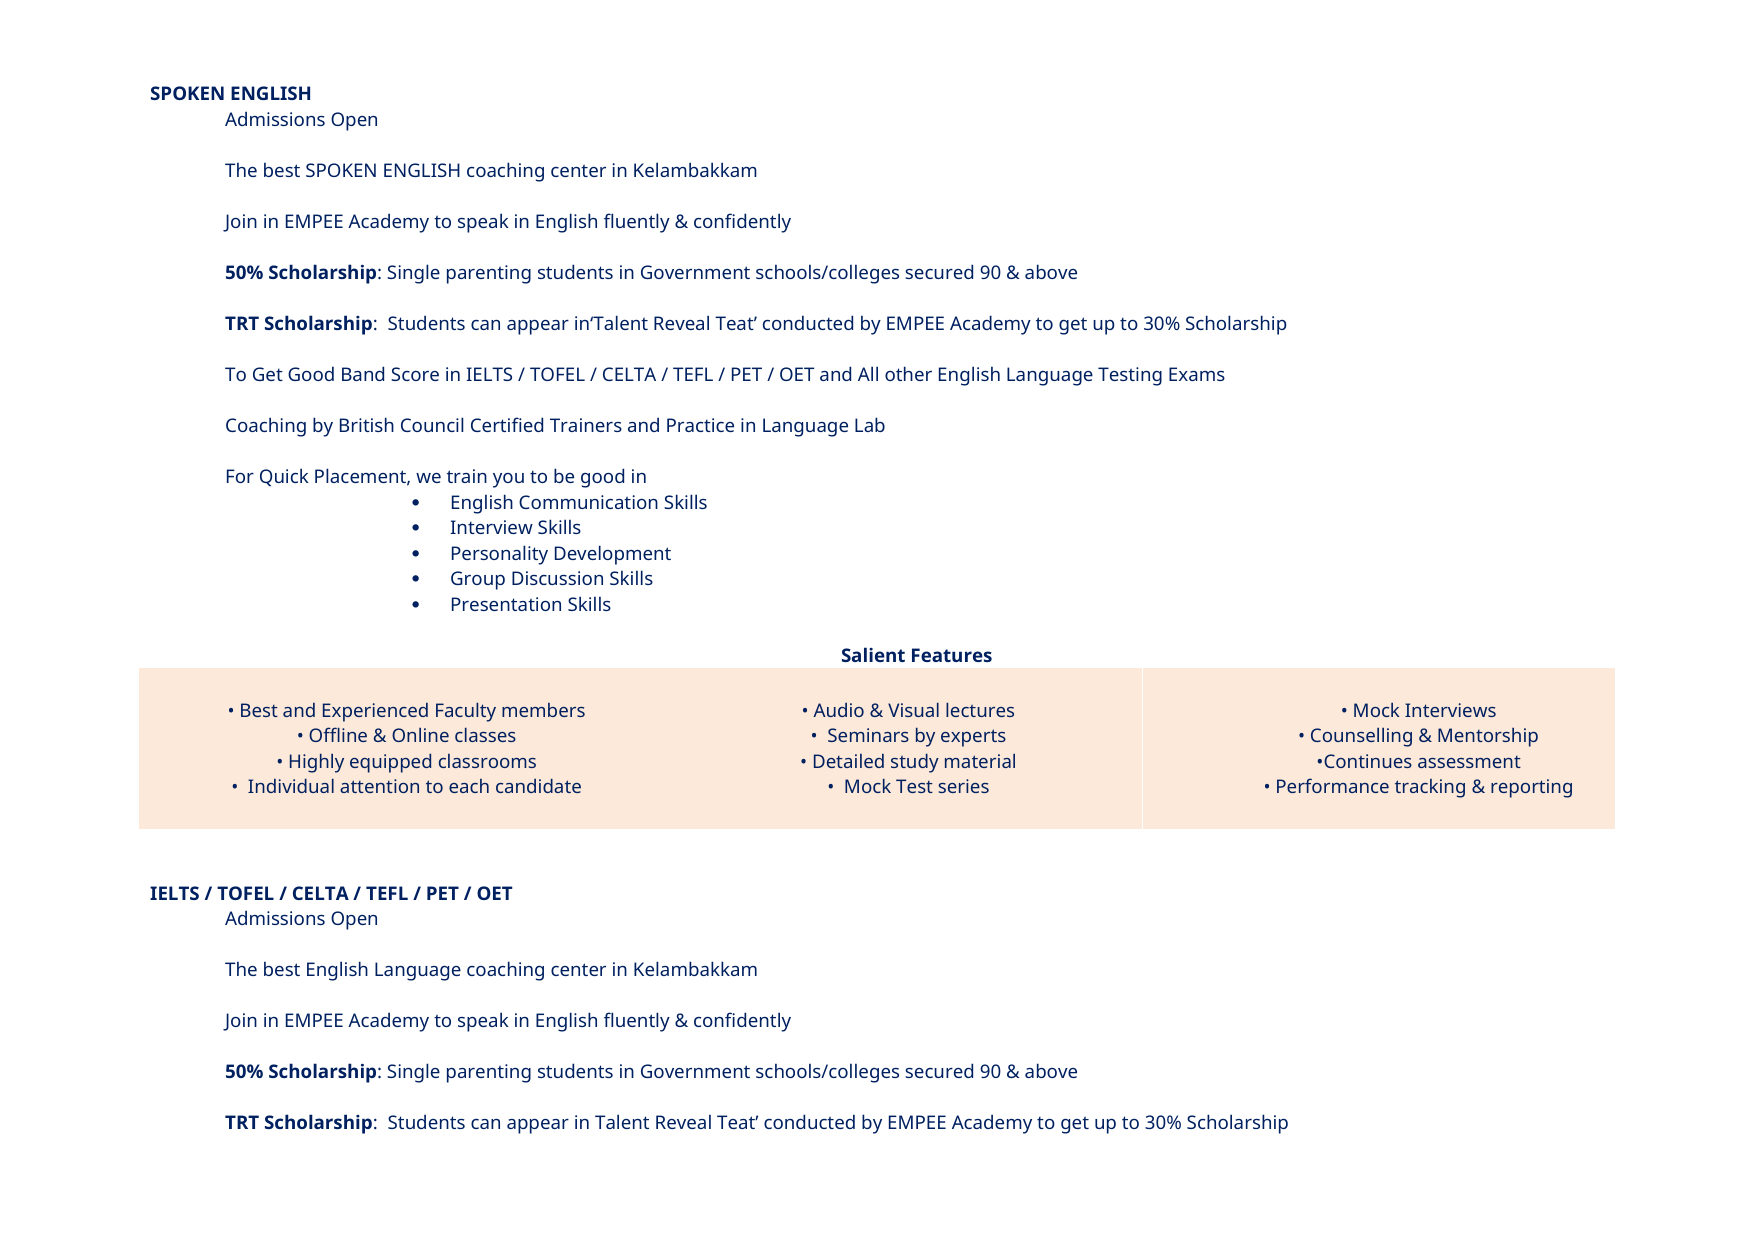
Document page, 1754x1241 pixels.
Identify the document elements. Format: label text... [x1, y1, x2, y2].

text For Quick Placement, we train you to be good in [150, 463, 1604, 489]
text Salient Features [150, 642, 1683, 668]
text TRT Scholarship: Students can appear in‘Talent Reveal Teat’ conducted by EMPEE Academy to get up to 30% Scholarship [225, 310, 1604, 336]
list Group Discussion Skills [412, 566, 1604, 591]
table_header • Mock Interviews • Counselling & Mentorship •Continues assessment • Performance tracking & reporting [1143, 668, 1615, 829]
text Admissions Open [150, 106, 1604, 132]
text 50% Scholarship: Single parenting students in Government schools/colleges secured 90 & above [150, 1059, 1604, 1084]
text Admissions Open [150, 906, 1604, 931]
table_header • Audio & Visual lectures • Seminars by experts • Detailed study material • Mock Test series [595, 668, 1142, 829]
text To Get Good Band Score in IELTS / TOFEL / CELTA / TEFL / PET / OET and All other English Language Testing Exams [225, 361, 1604, 387]
list Presentation Skills [412, 591, 1604, 617]
list Personality Development [412, 540, 1604, 566]
text TRT Scholarship: Students can appear in Talent Reveal Teat’ conducted by EMPEE Academy to get up to 30% Scholarship [225, 1110, 1604, 1135]
text Join in EMPEE Academy to speak in English fluently & confidently [150, 208, 1604, 234]
text SPOKEN ENGLISH [150, 81, 1604, 106]
text Join in EMPEE Academy to speak in English fluently & confidently [150, 1008, 1604, 1033]
table_header • Best and Experienced Faculty members • Offline & Online classes • Highly equipped classrooms • Individual attention to each candidate [139, 668, 595, 829]
text The best English Language coaching center in Kelambakkam [150, 957, 1604, 982]
list English Communication Skills [412, 489, 1604, 514]
text Coaching by British Council Certified Trainers and Practice in Language Lab [150, 412, 1604, 438]
list Interview Skills [412, 514, 1604, 540]
text IELTS / TOFEL / CELTA / TEFL / PET / OET [150, 880, 1604, 906]
text 50% Scholarship: Single parenting students in Government schools/colleges secured 90 & above [150, 259, 1604, 285]
text The best SPOKEN ENGLISH coaching center in Kelambakkam [150, 157, 1604, 183]
